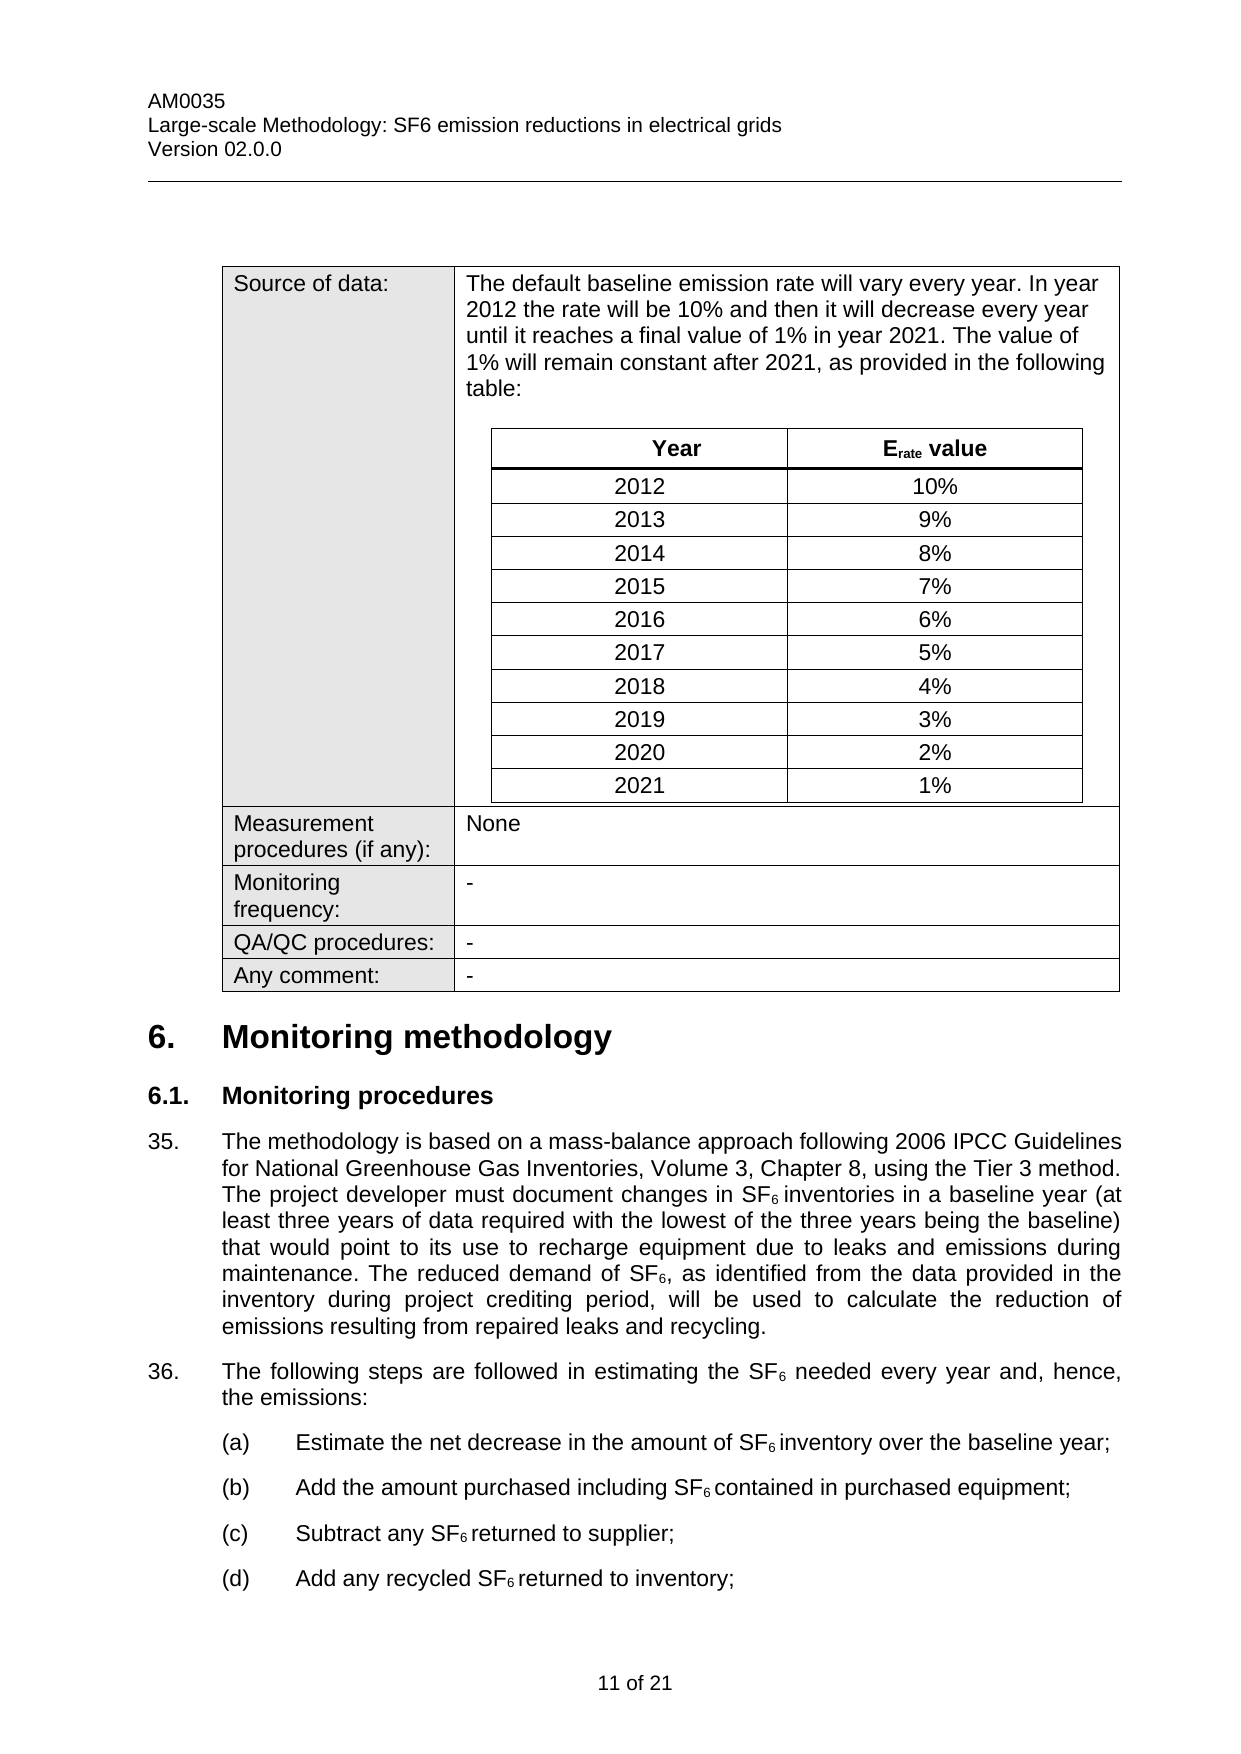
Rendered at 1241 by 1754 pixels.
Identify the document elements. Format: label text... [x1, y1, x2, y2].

table_cell The default baseline emission rate will vary every year. In year 2012 the rate will be 10% and then it will decrease every year until it reaches a final value of 1% in year 2021. The value of 1% will remain constant after 2021, as provided in the following table: [455, 267, 1119, 806]
text Monitoring procedures [148, 1081, 1122, 1109]
table_cell None [455, 807, 1119, 865]
table_cell - [455, 866, 1119, 925]
text Subtract any SF6 returned to supplier; [222, 1519, 1122, 1546]
table_cell Any comment: [223, 959, 454, 991]
table_cell QA/QC procedures: [223, 926, 454, 958]
text Estimate the net decrease in the amount of SF6 inventory over the baseline year; [222, 1429, 1122, 1456]
text Add any recycled SF6 returned to inventory; [222, 1564, 1122, 1591]
table_cell Monitoring frequency: [223, 866, 454, 925]
text Monitoring methodology [148, 1017, 1122, 1056]
text Add the amount purchased including SF6 contained in purchased equipment; [222, 1474, 1122, 1501]
table_cell Measurement procedures (if any): [223, 807, 454, 865]
table_cell Source of data: [223, 267, 454, 806]
text The following steps are followed in estimating the SF6 needed every year and, hence, the emissions: [148, 1358, 1122, 1411]
table_cell - [455, 959, 1119, 991]
text The methodology is based on a mass-balance approach following 2006 IPCC Guidelines for National Greenhouse Gas Inventories, Volume 3, Chapter 8, using the Tier 3 method. The project developer must document changes in SF6 inventories in a baseline year (at least three years of data required with the lowest of the three years being the baseline) that would point to its use to recharge equipment due to leaks and emissions during maintenance. The reduced demand of SF6, as identified from the data provided in the inventory during project crediting period, will be used to calculate the reduction of emissions resulting from repaired leaks and recycling. [148, 1128, 1122, 1339]
table_cell - [455, 926, 1119, 958]
